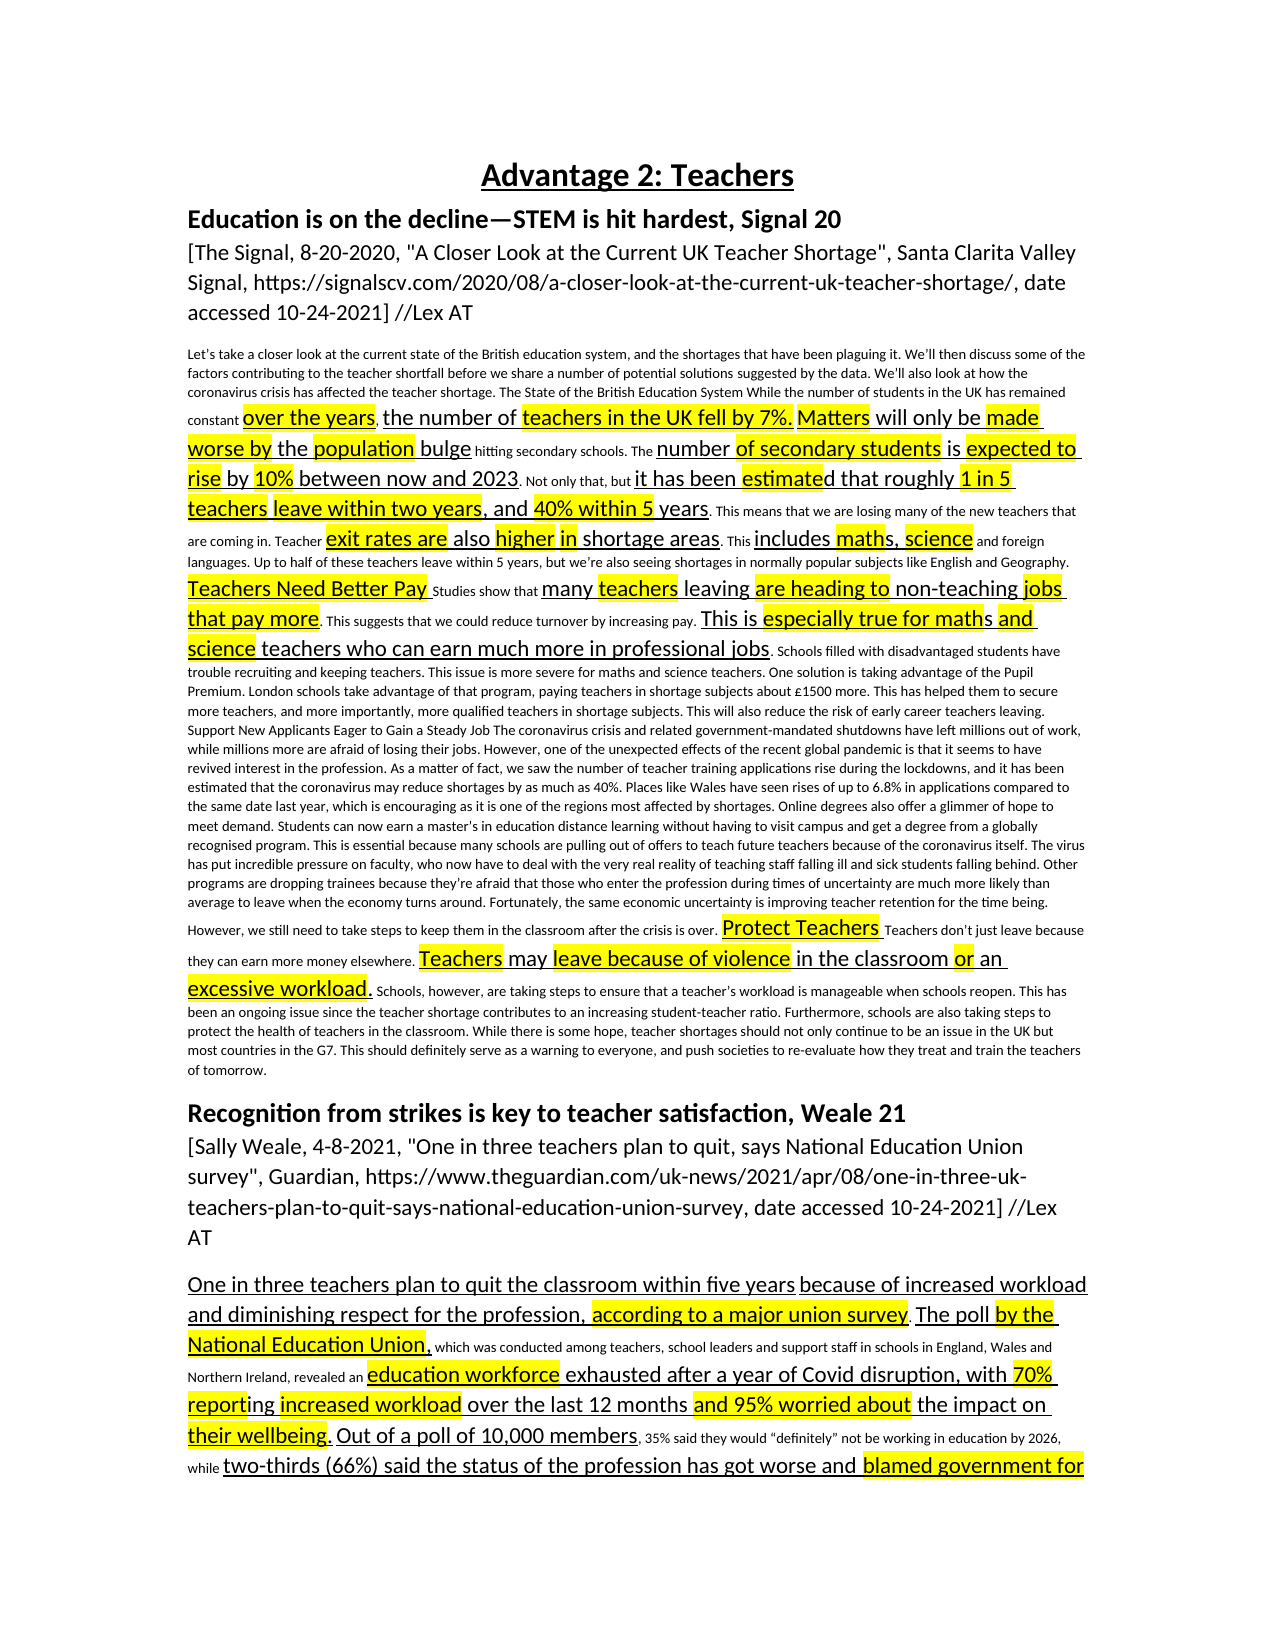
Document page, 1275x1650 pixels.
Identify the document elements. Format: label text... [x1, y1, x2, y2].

subtitle Recognition from strikes is key to teacher satisfaction, Weale 21 [187, 1097, 1087, 1130]
text Let’s take a closer look at the current state of the British education system, and the shortages that have been plaguing it. We’ll then discuss some of the factors contributing to the teacher shortfall before we share a number of potential solutions suggested by the data. We’ll also look at how the coronavirus crisis has affected the teacher shortage. The State of the British Education System While the number of students in the UK has remained constant over the years, the number of teachers in the UK fell by 7%. Matters will only be made worse by the population bulge hitting secondary schools. The number of secondary students is expected to rise by 10% between now and 2023. Not only that, but it has been estimated that roughly 1 in 5 teachers leave within two years, and 40% within 5 years. This means that we are losing many of the new teachers that are coming in. Teacher exit rates are also higher in shortage areas. This includes maths, science and foreign languages. Up to half of these teachers leave within 5 years, but we’re also seeing shortages in normally popular subjects like English and Geography. Teachers Need Better Pay Studies show that many teachers leaving are heading to non-teaching jobs that pay more. This suggests that we could reduce turnover by increasing pay. This is especially true for maths and science teachers who can earn much more in professional jobs. Schools filled with disadvantaged students have trouble recruiting and keeping teachers. This issue is more severe for maths and science teachers. One solution is taking advantage of the Pupil Premium. London schools take advantage of that program, paying teachers in shortage subjects about £1500 more. This has helped them to secure more teachers, and more importantly, more qualified teachers in shortage subjects. This will also reduce the risk of early career teachers leaving. Support New Applicants Eager to Gain a Steady Job The coronavirus crisis and related government-mandated shutdowns have left millions out of work, while millions more are afraid of losing their jobs. However, one of the unexpected effects of the recent global pandemic is that it seems to have revived interest in the profession. As a matter of fact, we saw the number of teacher training applications rise during the lockdowns, and it has been estimated that the coronavirus may reduce shortages by as much as 40%. Places like Wales have seen rises of up to 6.8% in applications compared to the same date last year, which is encouraging as it is one of the regions most affected by shortages. Online degrees also offer a glimmer of hope to meet demand. Students can now earn a master’s in education distance learning without having to visit campus and get a degree from a globally recognised program. This is essential because many schools are pulling out of offers to teach future teachers because of the coronavirus itself. The virus has put incredible pressure on faculty, who now have to deal with the very real reality of teaching staff falling ill and sick students falling behind. Other programs are dropping trainees because they’re afraid that those who enter the profession during times of uncertainty are much more likely than average to leave when the economy turns around. Fortunately, the same economic uncertainty is improving teacher retention for the time being. However, we still need to take steps to keep them in the classroom after the crisis is over. Protect Teachers Teachers don’t just leave because they can earn more money elsewhere. Teachers may leave because of violence in the classroom or an excessive workload. Schools, however, are taking steps to ensure that a teacher’s workload is manageable when schools reopen. This has been an ongoing issue since the teacher shortage contributes to an increasing student-teacher ratio. Furthermore, schools are also taking steps to protect the health of teachers in the classroom. While there is some hope, teacher shortages should not only continue to be an issue in the UK but most countries in the G7. This should definitely serve as a warning to everyone, and push societies to re-evaluate how they treat and train the teachers of tomorrow. [187, 345, 1087, 1079]
subtitle Education is on the decline—STEM is hit hardest, Signal 20 [187, 202, 1087, 235]
text [Sally Weale, 4-8-2021, "One in three teachers plan to quit, says National Education Union survey", Guardian, https://www.theguardian.com/uk-news/2021/apr/08/one-in-three-uk-teachers-plan-to-quit-says-national-education-union-survey, date accessed 10-24-2021] //Lex AT [187, 1132, 1087, 1251]
subtitle Advantage 2: Teachers [187, 154, 1087, 195]
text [187, 1270, 1087, 1479]
text [The Signal, 8-20-2020, "A Closer Look at the Current UK Teacher Shortage", Santa Clarita Valley Signal, https://signalscv.com/2020/08/a-closer-look-at-the-current-uk-teacher-shortage/, date accessed 10-24-2021] //Lex AT [187, 238, 1087, 326]
